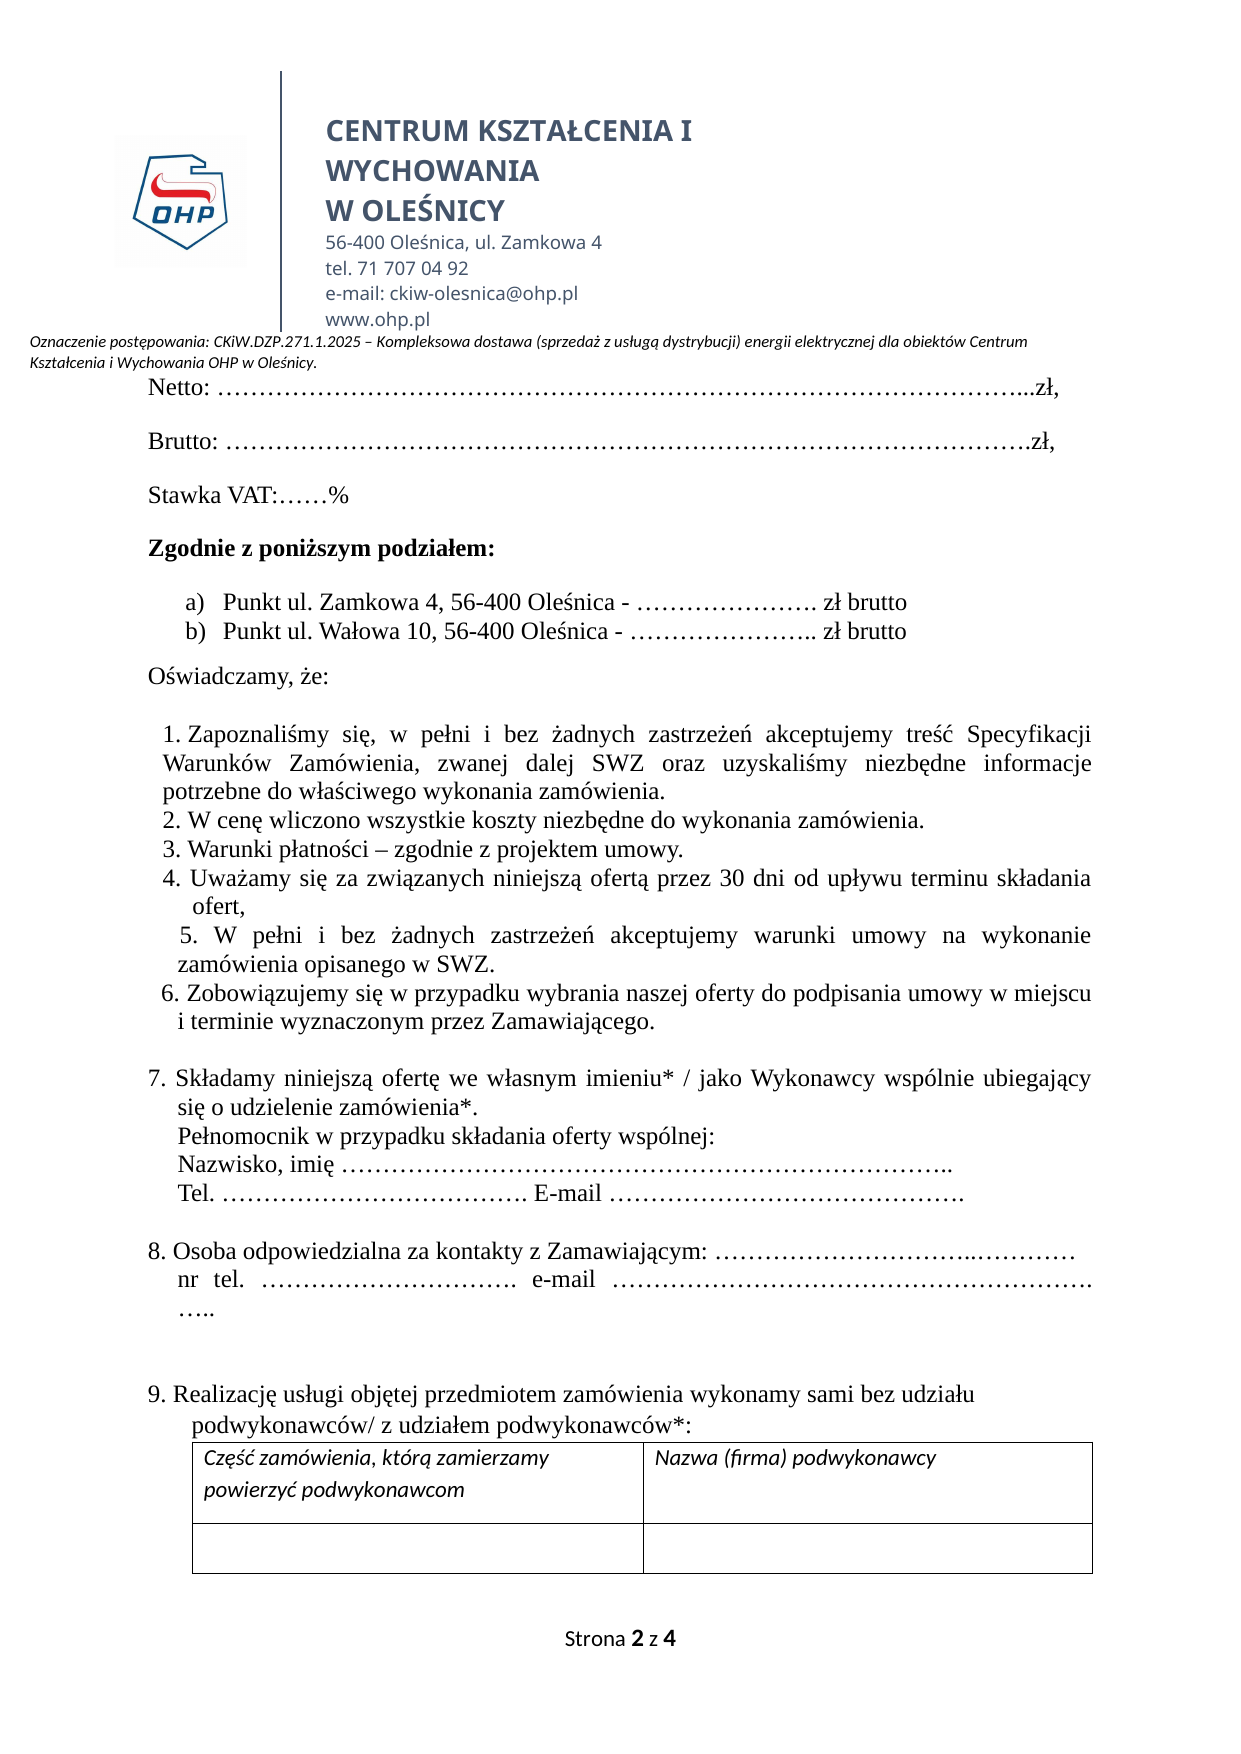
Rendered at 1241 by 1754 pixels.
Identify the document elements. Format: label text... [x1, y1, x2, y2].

table_cell [644, 1524, 1092, 1573]
text 8. Osoba odpowiedzialna za kontakty z Zamawiającym: …………………………..………… [148, 1236, 1093, 1264]
text 1. Zapoznaliśmy się, w pełni i bez żadnych zastrzeżeń akceptujemy treść Specyfikacji Warunków Zamówienia, zwanej dalej SWZ oraz uzyskaliśmy niezbędne informacje potrzebne do właściwego wykonania zamówienia. [162, 719, 1093, 805]
text Nazwisko, imię ……………………………………………………………….. [177, 1149, 1093, 1178]
table_cell [193, 1524, 643, 1573]
text 5. W pełni i bez żadnych zastrzeżeń akceptujemy warunki umowy na wykonanie zamówienia opisanego w SWZ. [148, 920, 1093, 978]
text Brutto: …………………………………………………………………………………….zł, [148, 426, 1093, 455]
text 6. Zobowiązujemy się w przypadku wybrania naszej oferty do podpisania umowy w miejscu i terminie wyznaczonym przez Zamawiającego. [148, 978, 1093, 1035]
text Tel. ………………………………. E-mail ……………………………………. [177, 1178, 1093, 1207]
picture [114, 135, 247, 268]
table_header Część zamówienia, którą zamierzamy powierzyć podwykonawcom [193, 1443, 643, 1523]
text 3. Warunki płatności – zgodnie z projektem umowy. [162, 834, 1093, 863]
text Stawka VAT:……% [148, 480, 1093, 508]
table_header Nazwa (firma) podwykonawcy [644, 1443, 1092, 1523]
text Oświadczamy, że: [148, 661, 1093, 690]
list Punkt ul. Zamkowa 4, 56-400 Oleśnica - …………………. zł brutto [185, 587, 1093, 616]
text nr tel. …………………………. e-mail ………………………………………………….….. [177, 1264, 1093, 1322]
text podwykonawców/ z udziałem podwykonawców*: [148, 1411, 1093, 1439]
list Punkt ul. Wałowa 10, 56-400 Oleśnica - ………………….. zł brutto [185, 616, 1093, 645]
text 4. Uważamy się za związanych niniejszą ofertą przez 30 dni od upływu terminu składania ofert, [162, 863, 1093, 920]
text Netto: ……………………………………………………………………………………...zł, [148, 372, 1093, 401]
text 2. W cenę wliczono wszystkie koszty niezbędne do wykonania zamówienia. [162, 805, 1093, 834]
text Zgodnie z poniższym podziałem: [148, 533, 1093, 562]
text 7. Składamy niniejszą ofertę we własnym imieniu* / jako Wykonawcy wspólnie ubiegający się o udzielenie zamówienia*. [148, 1063, 1093, 1121]
text Pełnomocnik w przypadku składania oferty wspólnej: [177, 1121, 1093, 1149]
text 9. Realizację usługi objętej przedmiotem zamówienia wykonamy sami bez udziału [148, 1379, 1093, 1408]
